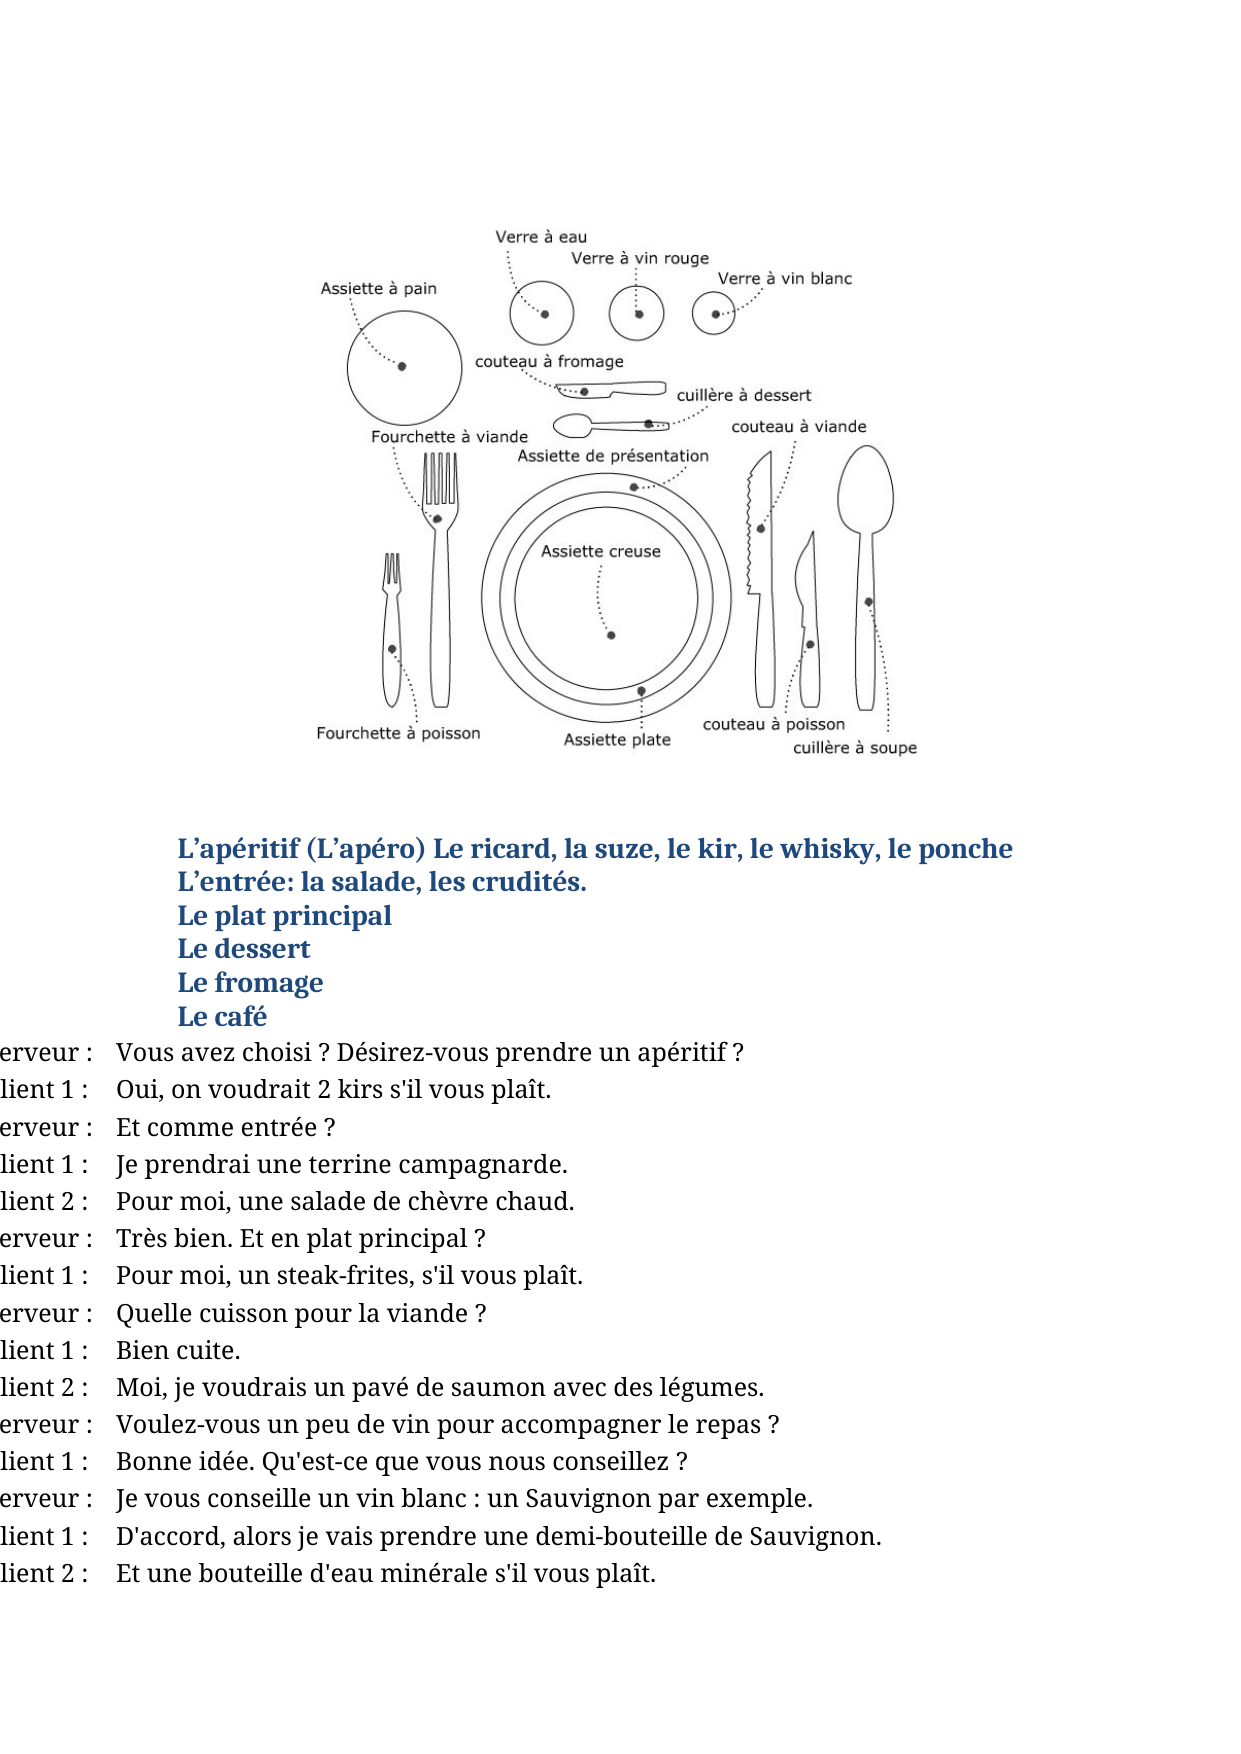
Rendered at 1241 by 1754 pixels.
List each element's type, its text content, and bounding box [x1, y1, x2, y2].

table_cell Client 1 : [0, 1331, 114, 1368]
table_cell Serveur : [0, 1294, 114, 1331]
table_cell Client 1 : [0, 1443, 114, 1479]
table_cell Client 1 : [0, 1517, 114, 1554]
text L’apéritif (L’apéro) Le ricard, la suze, le kir, le whisky, le ponche [177, 832, 1063, 866]
table_cell Serveur : [0, 1405, 114, 1442]
table_cell Serveur : [0, 1108, 114, 1145]
table_cell Client 1 : [0, 1256, 114, 1294]
table_cell Serveur : [0, 1480, 114, 1517]
table_cell Voulez-vous un peu de vin pour accompagner le repas ? [114, 1405, 1240, 1442]
table_cell Client 2 : [0, 1182, 114, 1219]
table_header Serveur : [0, 1033, 114, 1071]
table_cell D'accord, alors je vais prendre une demi-bouteille de Sauvignon. [114, 1517, 1240, 1554]
picture [317, 147, 924, 757]
text Le café [177, 1000, 1063, 1033]
text L’entrée: la salade, les crudités. [177, 866, 1063, 899]
table_cell Moi, je voudrais un pavé de saumon avec des légumes. [114, 1368, 1240, 1405]
table_cell Et une bouteille d'eau minérale s'il vous plaît. [114, 1554, 1240, 1591]
text Le plat principal [177, 899, 1063, 933]
table_cell Serveur : [0, 1219, 114, 1256]
table_cell Oui, on voudrait 2 kirs s'il vous plaît. [114, 1071, 1240, 1108]
table_cell Très bien. Et en plat principal ? [114, 1219, 1240, 1256]
text Le fromage [177, 966, 1063, 1000]
table_cell Et comme entrée ? [114, 1108, 1240, 1145]
table_cell Client 1 : [0, 1071, 114, 1108]
table_cell Quelle cuisson pour la viande ? [114, 1294, 1240, 1331]
table_cell Client 1 : [0, 1145, 114, 1182]
table_cell Je prendrai une terrine campagnarde. [114, 1145, 1240, 1182]
table_cell Je vous conseille un vin blanc : un Sauvignon par exemple. [114, 1480, 1240, 1517]
table_cell Bonne idée. Qu'est-ce que vous nous conseillez ? [114, 1443, 1240, 1479]
table_header Vous avez choisi ? Désirez-vous prendre un apéritif ? [114, 1033, 1240, 1071]
table_cell Pour moi, une salade de chèvre chaud. [114, 1182, 1240, 1219]
text Le dessert [177, 933, 1063, 966]
table_cell Client 2 : [0, 1368, 114, 1405]
table_cell Pour moi, un steak-frites, s'il vous plaît. [114, 1256, 1240, 1294]
table_cell Bien cuite. [114, 1331, 1240, 1368]
table_cell Client 2 : [0, 1554, 114, 1591]
